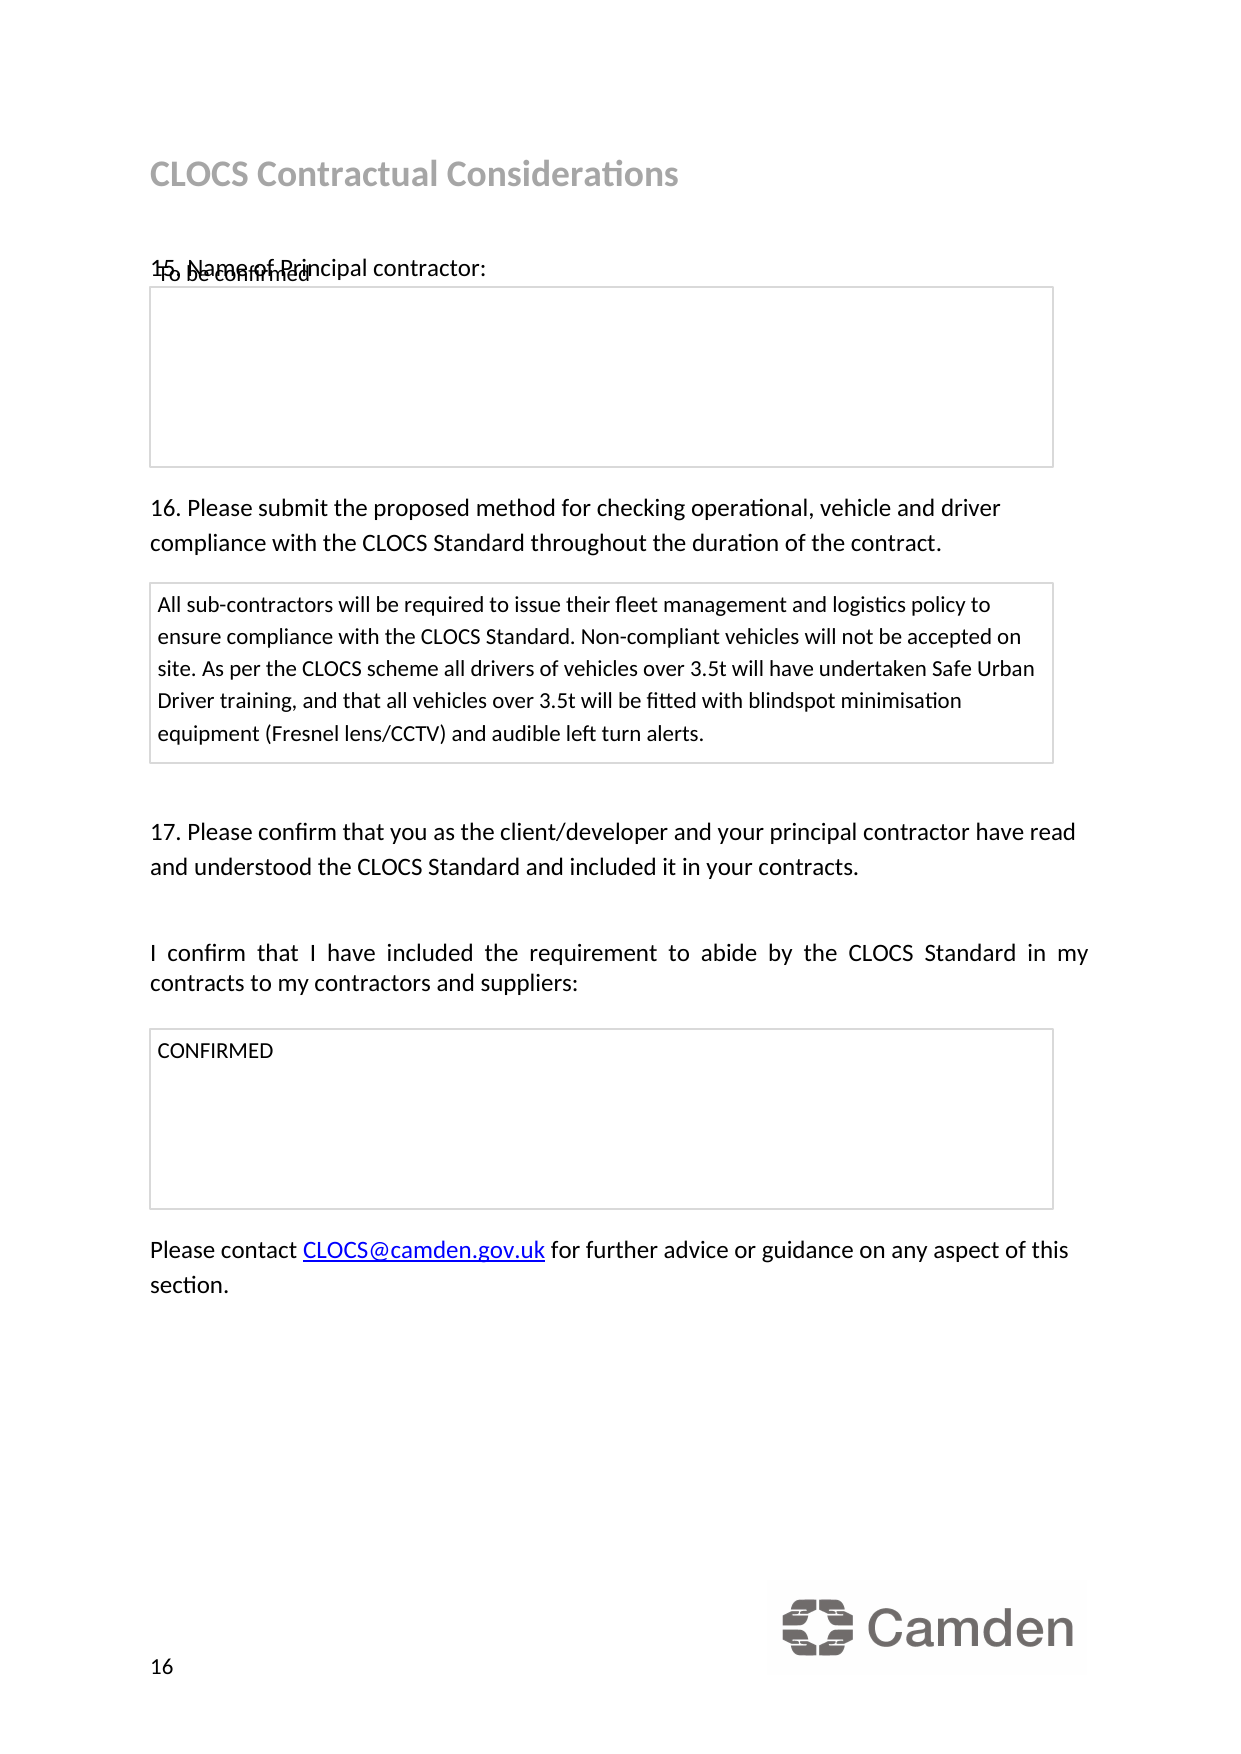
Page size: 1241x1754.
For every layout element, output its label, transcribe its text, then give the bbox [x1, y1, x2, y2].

text 15. Name of Principal contractor: [150, 252, 1090, 467]
text Please contact CLOCS@camden.gov.uk for further advice or guidance on any aspect of this section. [150, 1234, 1090, 1299]
picture [767, 1580, 1088, 1675]
text 16. Please submit the proposed method for checking operational, vehicle and driver compliance with the CLOCS Standard throughout the duration of the contract. [150, 492, 1090, 557]
text I confirm that I have included the requirement to abide by the CLOCS Standard in my contracts to my contractors and suppliers: [150, 937, 1090, 998]
text 17. Please confirm that you as the client/developer and your principal contractor have read and understood the CLOCS Standard and included it in your contracts. [150, 816, 1090, 881]
text CLOCS Contractual Considerations [150, 150, 1090, 196]
